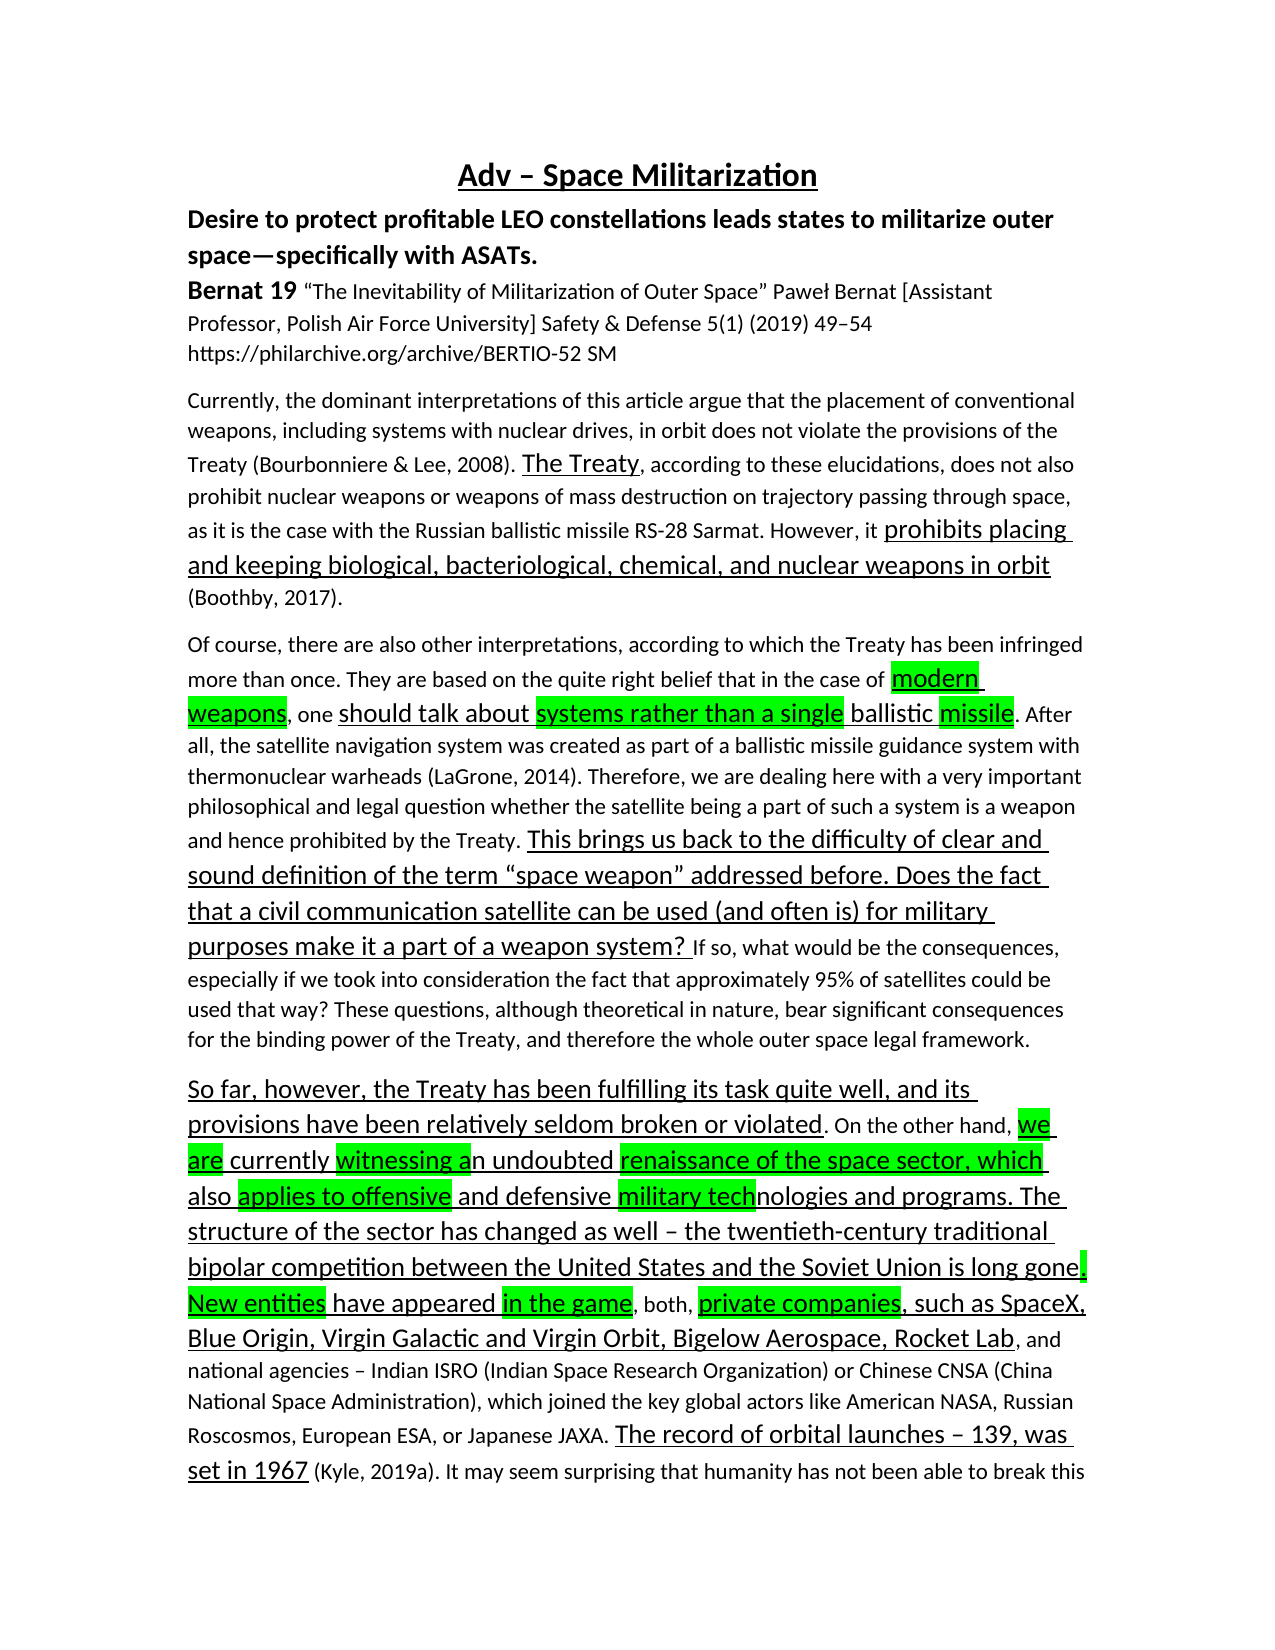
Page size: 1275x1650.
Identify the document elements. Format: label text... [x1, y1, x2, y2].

subtitle Adv – Space Militarization [187, 154, 1087, 195]
text Currently, the dominant interpretations of this article argue that the placement of conventional weapons, including systems with nuclear drives, in orbit does not violate the provisions of the Treaty (Bourbonniere & Lee, 2008). The Treaty, according to these elucidations, does not also prohibit nuclear weapons or weapons of mass destruction on trajectory passing through space, as it is the case with the Russian ballistic missile RS-28 Sarmat. However, it prohibits placing and keeping biological, bacteriological, chemical, and nuclear weapons in orbit (Boothby, 2017). [187, 386, 1087, 611]
subtitle Desire to protect profitable LEO constellations leads states to militarize outer space—specifically with ASATs. [187, 202, 1087, 271]
text Bernat 19 “The Inevitability of Militarization of Outer Space” Paweł Bernat [Assistant Professor, Polish Air Force University] Safety & Defense 5(1) (2019) 49–54 https://philarchive.org/archive/BERTIO-52 SM [187, 273, 1087, 367]
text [187, 1279, 1087, 1486]
text Of course, there are also other interpretations, according to which the Treaty has been infringed more than once. They are based on the quite right belief that in the case of modern weapons, one should talk about systems rather than a single ballistic missile. After all, the satellite navigation system was created as part of a ballistic missile guidance system with thermonuclear warheads (LaGrone, 2014). Therefore, we are dealing here with a very important philosophical and legal question whether the satellite being a part of such a system is a weapon and hence prohibited by the Treaty. This brings us back to the difficulty of clear and sound definition of the term “space weapon” addressed before. Does the fact that a civil communication satellite can be used (and often is) for military purposes make it a part of a weapon system? If so, what would be the consequences, especially if we took into consideration the fact that approximately 95% of satellites could be used that way? These questions, although theoretical in nature, bear significant consequences for the binding power of the Treaty, and therefore the whole outer space legal framework. [187, 630, 1087, 1053]
